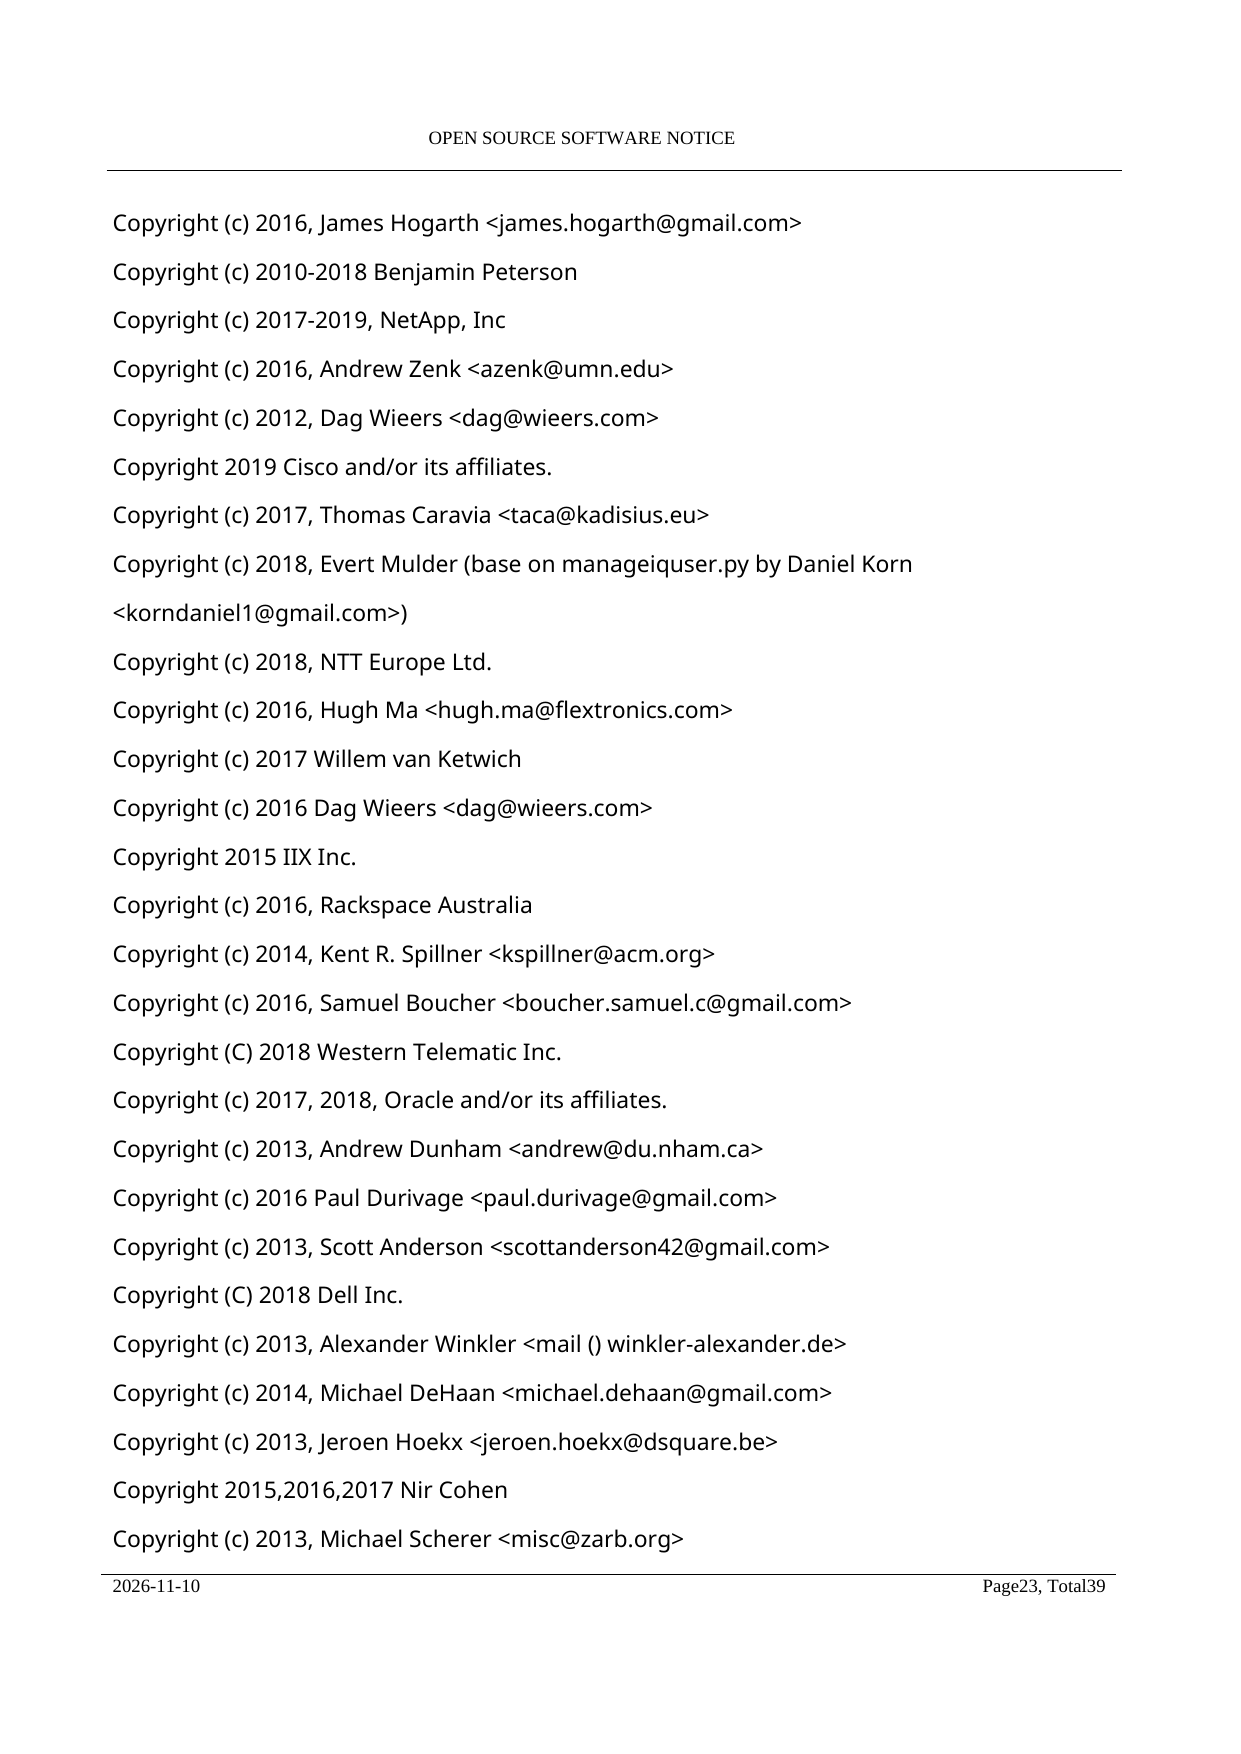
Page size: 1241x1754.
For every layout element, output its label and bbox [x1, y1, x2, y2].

text [112, 206, 1128, 1555]
